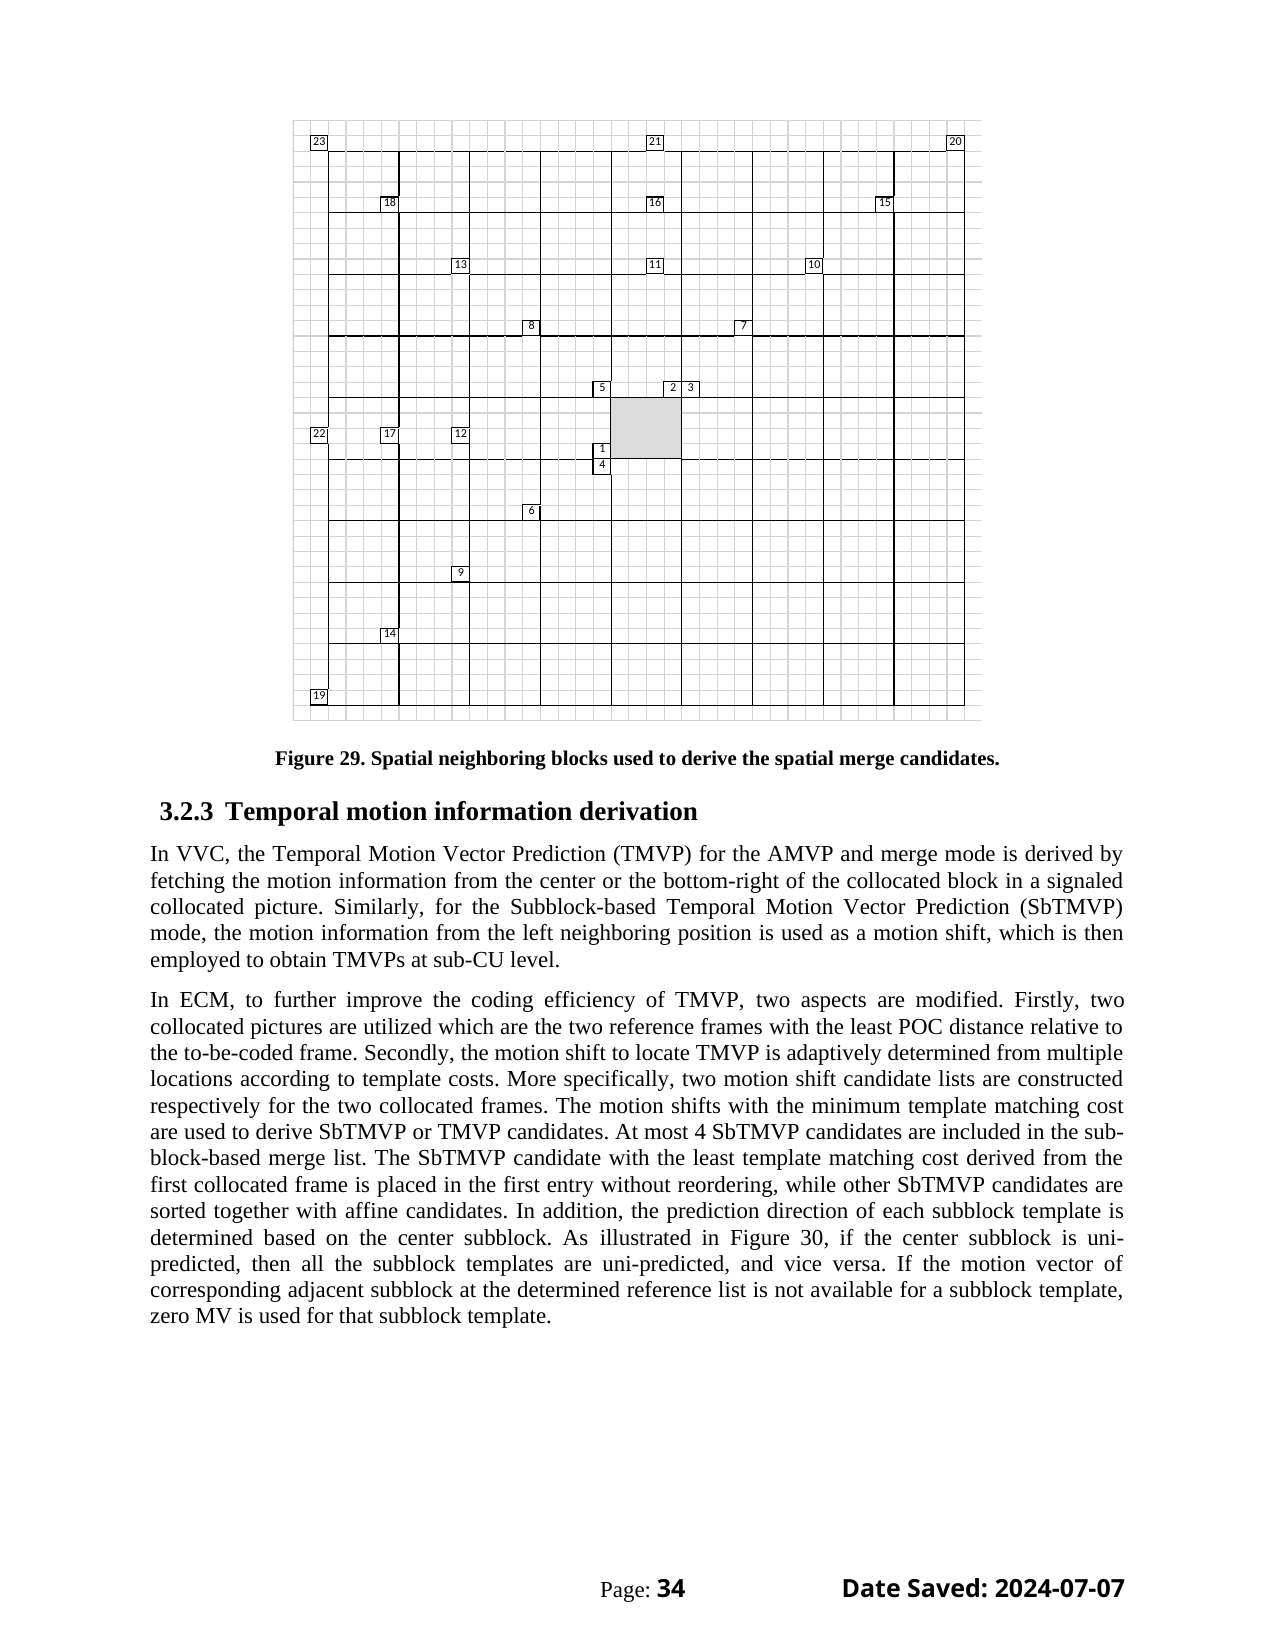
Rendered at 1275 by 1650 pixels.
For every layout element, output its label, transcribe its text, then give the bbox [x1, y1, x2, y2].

text Figure 29. Spatial neighboring blocks used to derive the spatial merge candidates. [150, 746, 1125, 770]
subtitle Temporal motion information derivation [159, 795, 1125, 826]
text In VVC, the Temporal Motion Vector Prediction (TMVP) for the AMVP and merge mode is derived by fetching the motion information from the center or the bottom-right of the collocated block in a signaled collocated picture. Similarly, for the Subblock-based Temporal Motion Vector Prediction (SbTMVP) mode, the motion information from the left neighboring position is used as a motion shift, which is then employed to obtain TMVPs at sub-CU level. [150, 840, 1125, 972]
text In ECM, to further improve the coding efficiency of TMVP, two aspects are modified. Firstly, two collocated pictures are utilized which are the two reference frames with the least POC distance relative to the to-be-coded frame. Secondly, the motion shift to locate TMVP is adaptively determined from multiple locations according to template costs. More specifically, two motion shift candidate lists are constructed respectively for the two collocated frames. The motion shifts with the minimum template matching cost are used to derive SbTMVP or TMVP candidates. At most 4 SbTMVP candidates are included in the sub-block-based merge list. The SbTMVP candidate with the least template matching cost derived from the first collocated frame is placed in the first entry without reordering, while other SbTMVP candidates are sorted together with affine candidates. In addition, the prediction direction of each subblock template is determined based on the center subblock. As illustrated in Figure 30, if the center subblock is uni-predicted, then all the subblock templates are uni-predicted, and vice versa. If the motion vector of corresponding adjacent subblock at the determined reference list is not available for a subblock template, zero MV is used for that subblock template. [150, 986, 1125, 1329]
